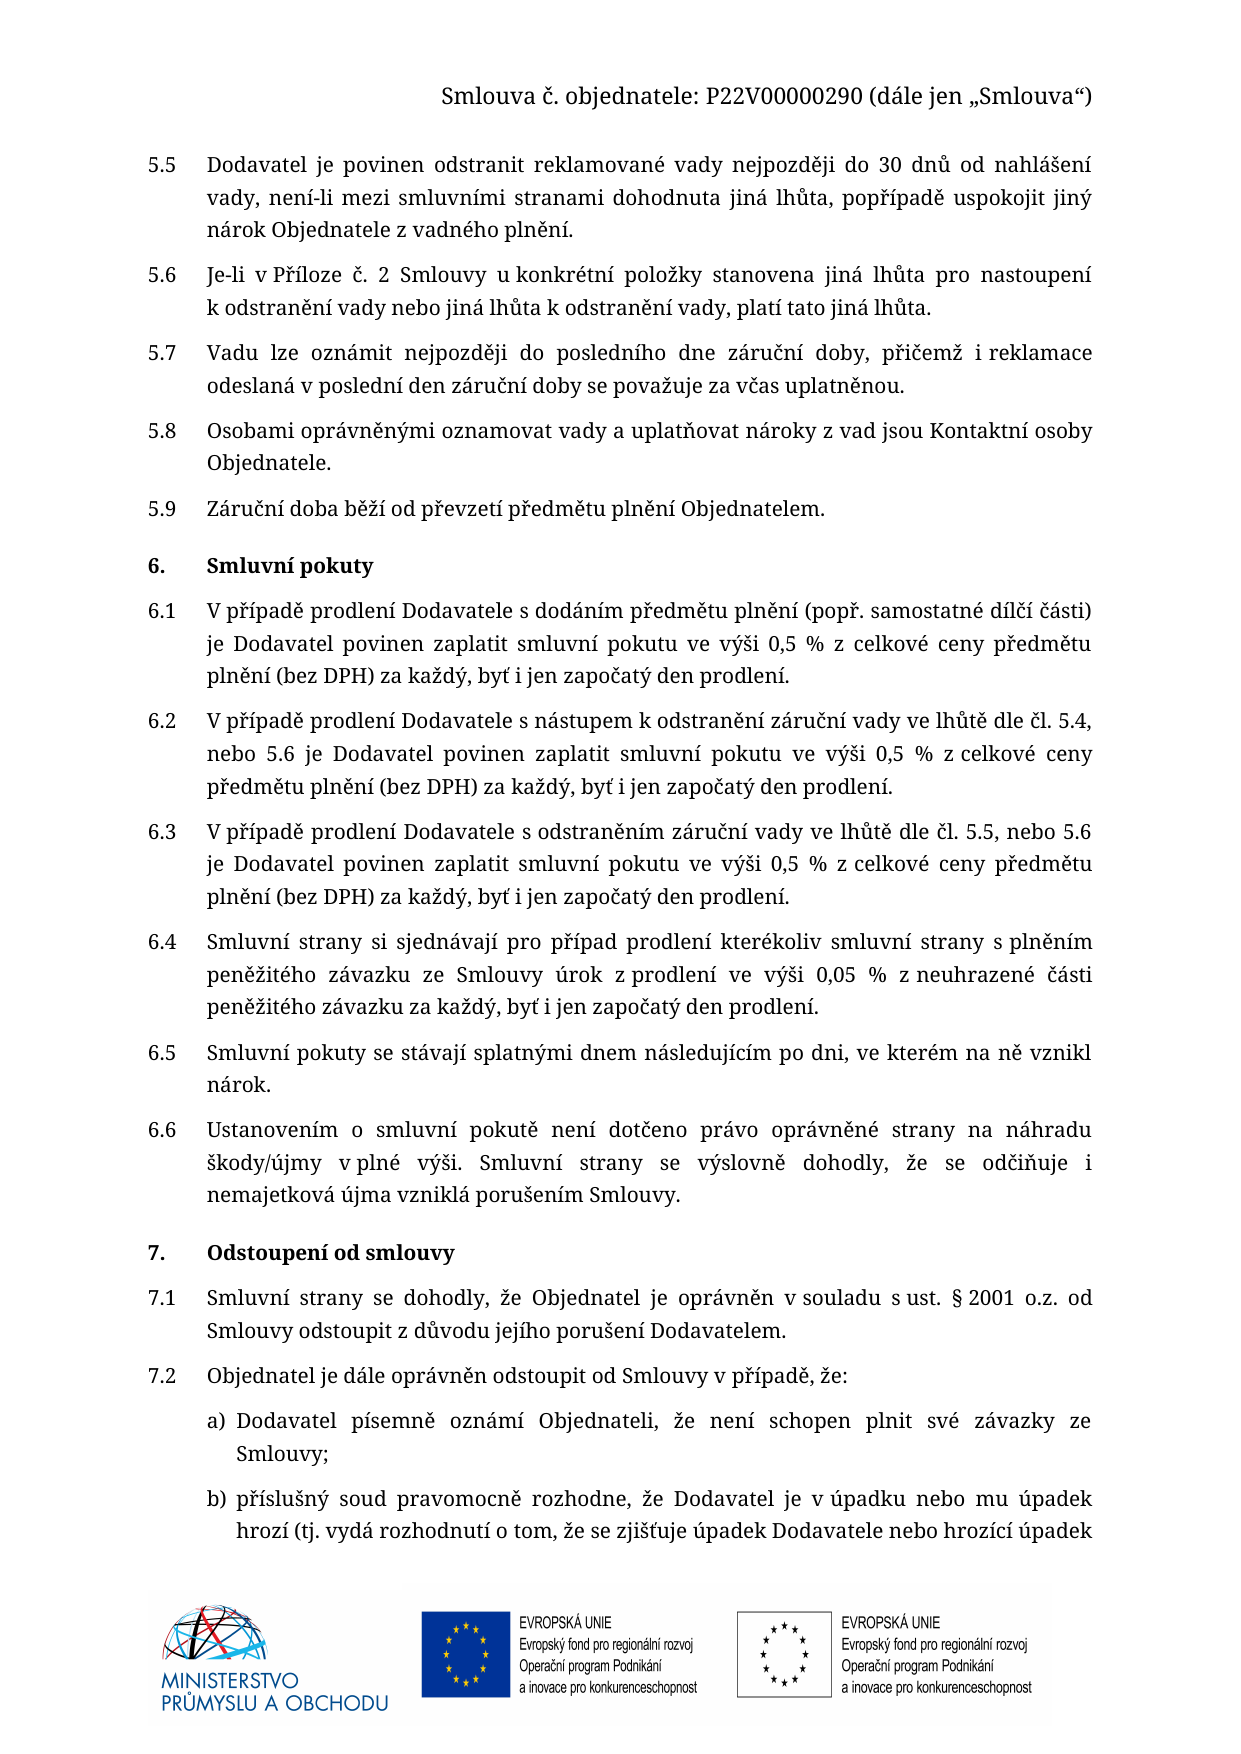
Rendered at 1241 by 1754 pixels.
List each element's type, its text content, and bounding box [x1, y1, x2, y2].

list V případě prodlení Dodavatele s nástupem k odstranění záruční vady ve lhůtě dle čl. 5.4, nebo 5.6 je Dodavatel povinen zaplatit smluvní pokutu ve výši 0,5 % z celkové ceny předmětu plnění (bez DPH) za každý, byť i jen započatý den prodlení. [148, 707, 1093, 800]
list Dodavatel je povinen odstranit reklamované vady nejpozději do 30 dnů od nahlášení vady, není-li mezi smluvními stranami dohodnuta jiná lhůta, popřípadě uspokojit jiný nárok Objednatele z vadného plnění. [148, 150, 1093, 244]
list Osobami oprávněnými oznamovat vady a uplatňovat nároky z vad jsou Kontaktní osoby Objednatele. [148, 416, 1093, 477]
list Vadu lze oznámit nejpozději do posledního dne záruční doby, přičemž i reklamace odeslaná v poslední den záruční doby se považuje za včas uplatněnou. [148, 338, 1093, 399]
list Ustanovením o smluvní pokutě není dotčeno právo oprávněné strany na náhradu škody/újmy v plné výši. Smluvní strany se výslovně dohodly, že se odčiňuje i nemajetková újma vzniklá porušením Smlouvy. [148, 1115, 1093, 1209]
list Smluvní pokuty se stávají splatnými dnem následujícím po dni, ve kterém na ně vznikl nárok. [148, 1038, 1093, 1099]
list V případě prodlení Dodavatele s odstraněním záruční vady ve lhůtě dle čl. 5.5, nebo 5.6 je Dodavatel povinen zaplatit smluvní pokutu ve výši 0,5 % z celkové ceny předmětu plnění (bez DPH) za každý, byť i jen započatý den prodlení. [148, 817, 1093, 911]
list Smluvní pokuty [148, 551, 1093, 580]
list V případě prodlení Dodavatele s dodáním předmětu plnění (popř. samostatné dílčí části) je Dodavatel povinen zaplatit smluvní pokutu ve výši 0,5 % z celkové ceny předmětu plnění (bez DPH) za každý, byť i jen započatý den prodlení. [148, 596, 1093, 690]
list Odstoupení od smlouvy [148, 1238, 1093, 1267]
list Smluvní strany si sjednávají pro případ prodlení kterékoliv smluvní strany s plněním peněžitého závazku ze Smlouvy úrok z prodlení ve výši 0,05 % z neuhrazené části peněžitého závazku za každý, byť i jen započatý den prodlení. [148, 927, 1093, 1021]
list Je-li v Příloze č. 2 Smlouvy u konkrétní položky stanovena jiná lhůta pro nastoupení k odstranění vady nebo jiná lhůta k odstranění vady, platí tato jiná lhůta. [148, 261, 1093, 322]
list Dodavatel písemně oznámí Objednateli, že není schopen plnit své závazky ze Smlouvy; [207, 1406, 1093, 1467]
list Záruční doba běží od převzetí předmětu plnění Objednatelem. [148, 494, 1093, 522]
picture [147, 1583, 1053, 1726]
list Objednatel je dále oprávněn odstoupit od Smlouvy v případě, že: [148, 1361, 1093, 1389]
list Smluvní strany se dohodly, že Objednatel je oprávněn v souladu s ust. § 2001 o.z. od Smlouvy odstoupit z důvodu jejího porušení Dodavatelem. [148, 1283, 1093, 1344]
